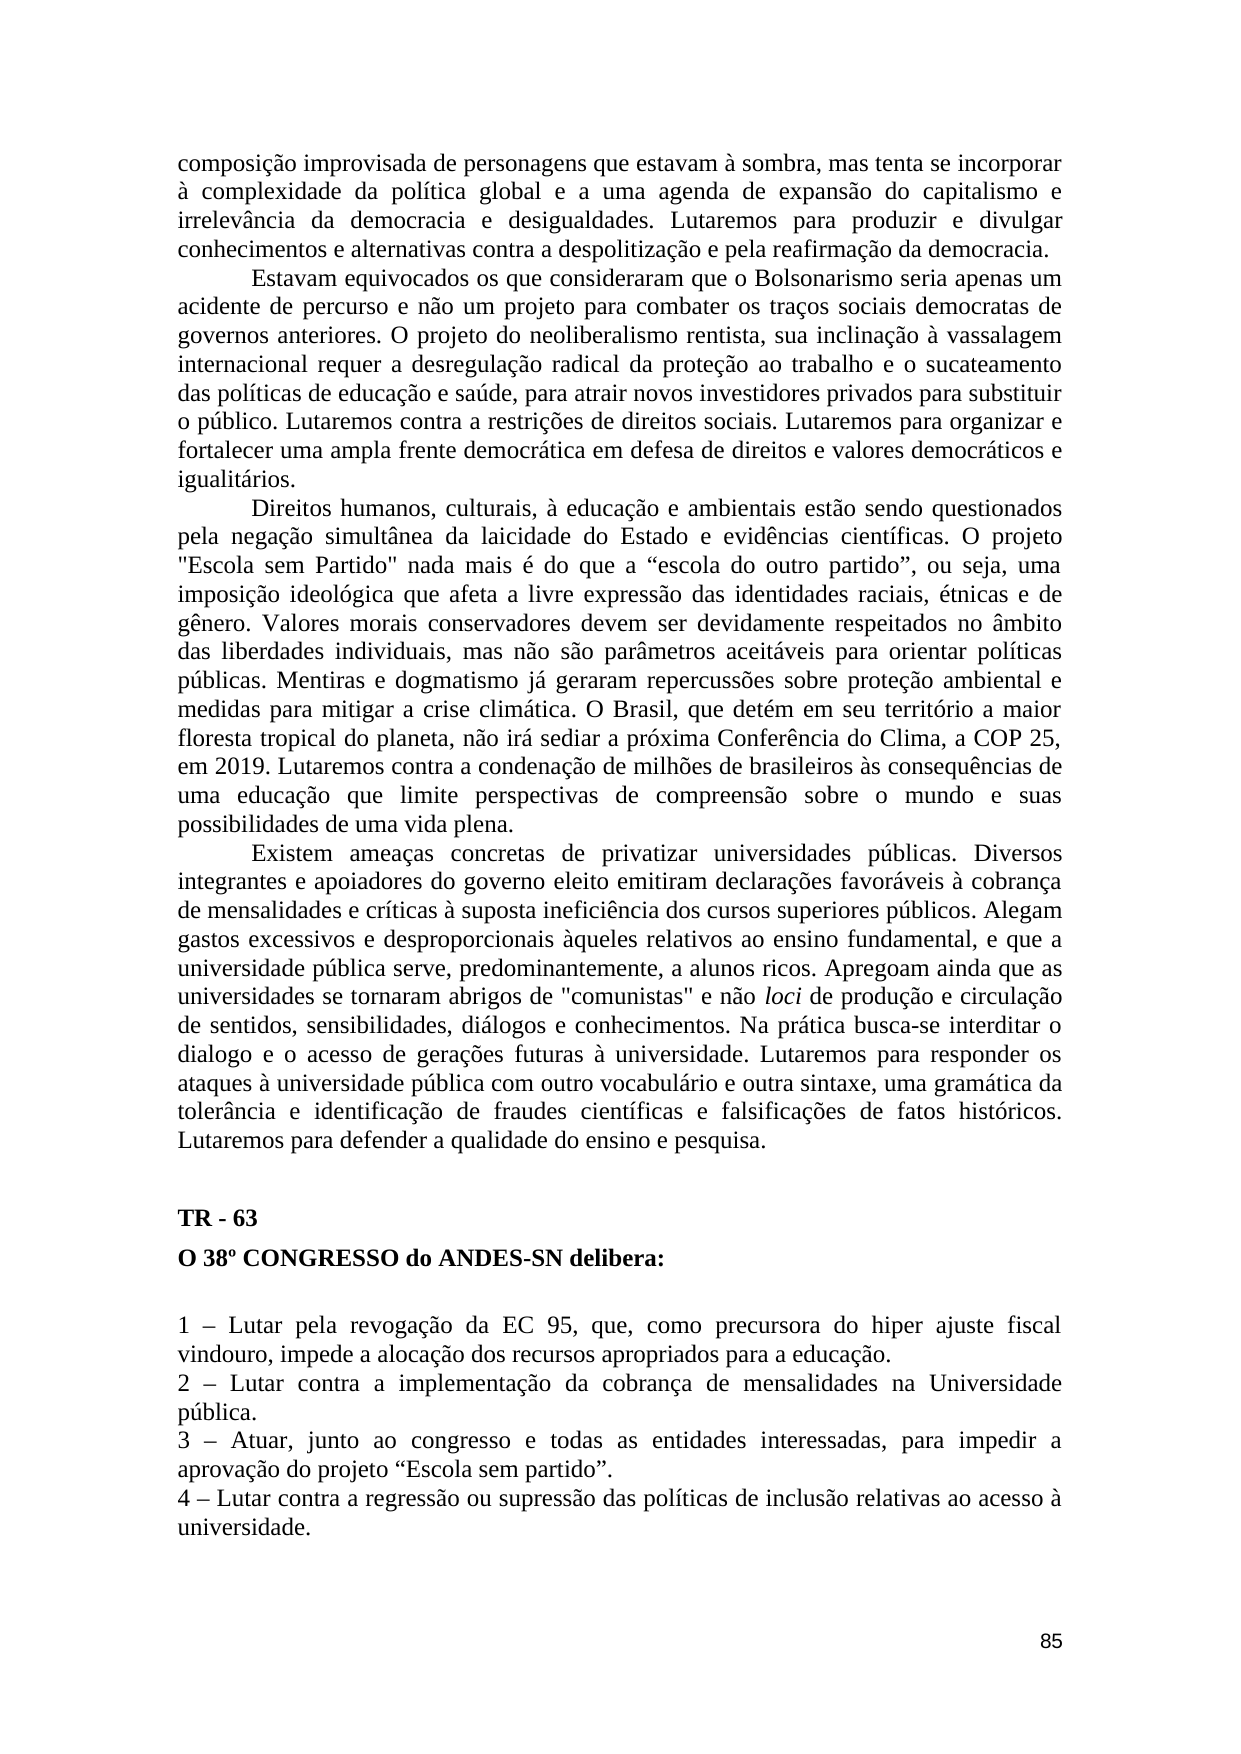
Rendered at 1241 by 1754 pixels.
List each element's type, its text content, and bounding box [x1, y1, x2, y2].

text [177, 148, 1063, 263]
text 4 – Lutar contra a regressão ou supressão das políticas de inclusão relativas ao acesso à universidade. [177, 1483, 1063, 1541]
text Existem ameaças concretas de privatizar universidades públicas. Diversos integrantes e apoiadores do governo eleito emitiram declarações favoráveis à cobrança de mensalidades e críticas à suposta ineficiência dos cursos superiores públicos. Alegam gastos excessivos e desproporcionais àqueles relativos ao ensino fundamental, e que a universidade pública serve, predominantemente, a alunos ricos. Apregoam ainda que as universidades se tornaram abrigos de "comunistas" e não loci de produção e circulação de sentidos, sensibilidades, diálogos e conhecimentos. Na prática busca-se interditar o dialogo e o acesso de gerações futuras à universidade. Lutaremos para responder os ataques à universidade pública com outro vocabulário e outra sintaxe, uma gramática da tolerância e identificação de fraudes científicas e falsificações de fatos históricos. Lutaremos para defender a qualidade do ensino e pesquisa. [177, 838, 1063, 1154]
text TR - 63 [177, 1203, 1063, 1232]
text 3 – Atuar, junto ao congresso e todas as entidades interessadas, para impedir a aprovação do projeto “Escola sem partido”. [177, 1426, 1063, 1483]
text 1 – Lutar pela revogação da EC 95, que, como precursora do hiper ajuste fiscal vindouro, impede a alocação dos recursos apropriados para a educação. [177, 1311, 1063, 1368]
text 2 – Lutar contra a implementação da cobrança de mensalidades na Universidade pública. [177, 1368, 1063, 1426]
text Direitos humanos, culturais, à educação e ambientais estão sendo questionados pela negação simultânea da laicidade do Estado e evidências científicas. O projeto "Escola sem Partido" nada mais é do que a “escola do outro partido”, ou seja, uma imposição ideológica que afeta a livre expressão das identidades raciais, étnicas e de gênero. Valores morais conservadores devem ser devidamente respeitados no âmbito das liberdades individuais, mas não são parâmetros aceitáveis para orientar políticas públicas. Mentiras e dogmatismo já geraram repercussões sobre proteção ambiental e medidas para mitigar a crise climática. O Brasil, que detém em seu território a maior floresta tropical do planeta, não irá sediar a próxima Conferência do Clima, a COP 25, em 2019. Lutaremos contra a condenação de milhões de brasileiros às consequências de uma educação que limite perspectivas de compreensão sobre o mundo e suas possibilidades de uma vida plena. [177, 493, 1063, 838]
text Estavam equivocados os que consideraram que o Bolsonarismo seria apenas um acidente de percurso e não um projeto para combater os traços sociais democratas de governos anteriores. O projeto do neoliberalismo rentista, sua inclinação à vassalagem internacional requer a desregulação radical da proteção ao trabalho e o sucateamento das políticas de educação e saúde, para atrair novos investidores privados para substituir o público. Lutaremos contra a restrições de direitos sociais. Lutaremos para organizar e fortalecer uma ampla frente democrática em defesa de direitos e valores democráticos e igualitários. [177, 263, 1063, 493]
text O 38º CONGRESSO do ANDES-SN delibera: [177, 1243, 1063, 1271]
